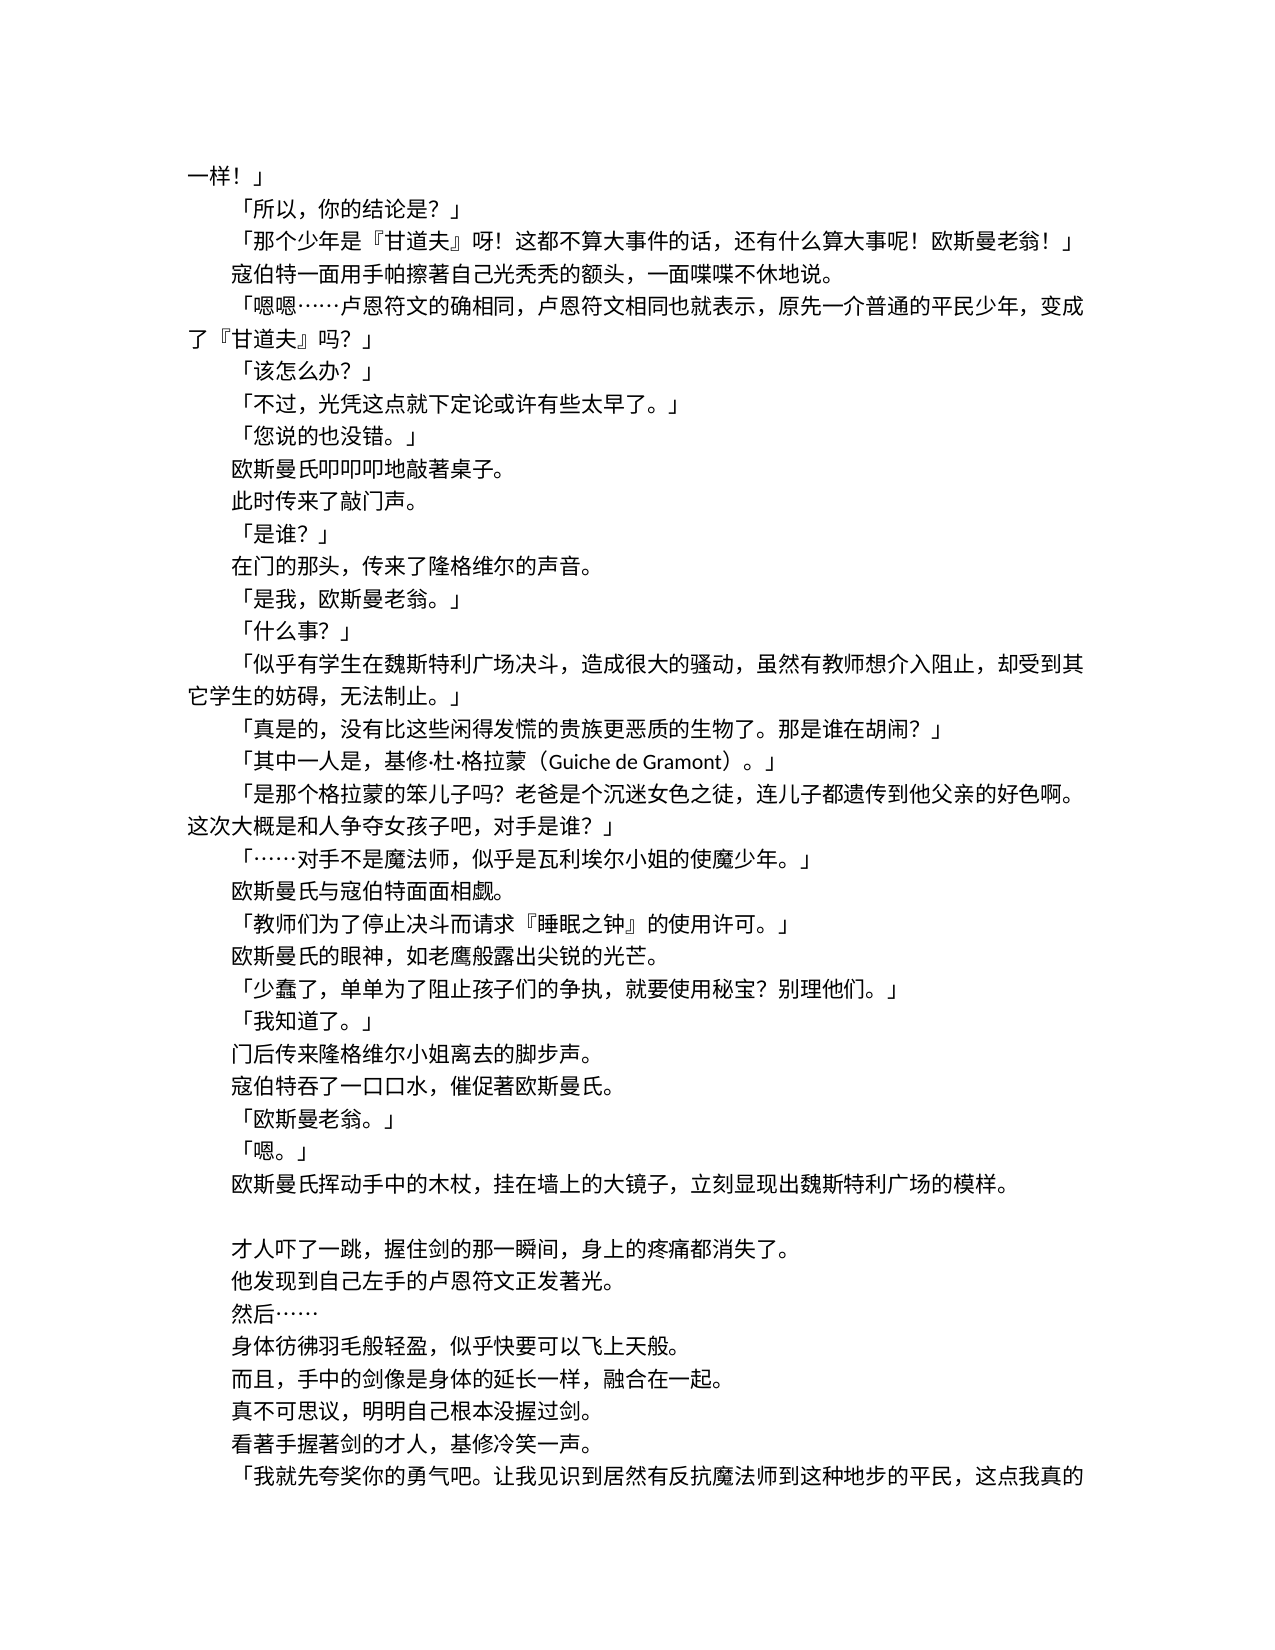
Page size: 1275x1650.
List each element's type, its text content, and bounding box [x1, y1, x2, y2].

text 「我知道了。」 [187, 1004, 1087, 1036]
text 欧斯曼氏的眼神，如老鹰般露出尖锐的光芒。 [187, 939, 1087, 971]
text 在门的那头，传来了隆格维尔的声音。 [187, 549, 1087, 581]
text 真不可思议，明明自己根本没握过剑。 [187, 1394, 1087, 1426]
text 寇伯特一面用手帕擦著自己光秃秃的额头，一面喋喋不休地说。 [187, 256, 1087, 289]
text 欧斯曼氏挥动手中的木杖，挂在墙上的大镜子，立刻显现出魏斯特利广场的模样。 [187, 1166, 1087, 1199]
text 「……对手不是魔法师，似乎是瓦利埃尔小姐的使魔少年。」 [187, 841, 1087, 874]
text 「什么事？」 [187, 614, 1087, 646]
text 「其中一人是，基修·杜·格拉蒙（Guiche de Gramont）。」 [187, 744, 1087, 776]
text 「是我，欧斯曼老翁。」 [187, 581, 1087, 614]
text 「教师们为了停止决斗而请求『睡眠之钟』的使用许可。」 [187, 906, 1087, 939]
text 「嗯。」 [187, 1134, 1087, 1166]
text 然后…… [187, 1296, 1087, 1329]
text 此时传来了敲门声。 [187, 484, 1087, 516]
text 寇伯特吞了一口口水，催促著欧斯曼氏。 [187, 1069, 1087, 1101]
text 「那个少年是『甘道夫』呀！这都不算大事件的话，还有什么算大事呢！欧斯曼老翁！」 [187, 224, 1087, 256]
text 看著手握著剑的才人，基修冷笑一声。 [187, 1426, 1087, 1459]
text 「嗯嗯……卢恩符文的确相同，卢恩符文相同也就表示，原先一介普通的平民少年，变成了『甘道夫』吗？」 [187, 289, 1087, 354]
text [187, 1459, 1087, 1491]
text 「是谁？」 [187, 516, 1087, 549]
text 门后传来隆格维尔小姐离去的脚步声。 [187, 1036, 1087, 1069]
text 「您说的也没错。」 [187, 419, 1087, 451]
text 才人吓了一跳，握住剑的那一瞬间，身上的疼痛都消失了。 [187, 1231, 1087, 1264]
text 而且，手中的剑像是身体的延长一样，融合在一起。 [187, 1361, 1087, 1394]
text 「少蠢了，单单为了阻止孩子们的争执，就要使用秘宝？别理他们。」 [187, 971, 1087, 1004]
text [187, 159, 1087, 191]
text 「似乎有学生在魏斯特利广场决斗，造成很大的骚动，虽然有教师想介入阻止，却受到其它学生的妨碍，无法制止。」 [187, 646, 1087, 711]
text 欧斯曼氏叩叩叩地敲著桌子。 [187, 451, 1087, 484]
text 欧斯曼氏与寇伯特面面相觑。 [187, 874, 1087, 906]
text 身体彷彿羽毛般轻盈，似乎快要可以飞上天般。 [187, 1329, 1087, 1361]
text 「该怎么办？」 [187, 354, 1087, 386]
text 他发现到自己左手的卢恩符文正发著光。 [187, 1264, 1087, 1296]
text 「不过，光凭这点就下定论或许有些太早了。」 [187, 386, 1087, 419]
text 「是那个格拉蒙的笨儿子吗？老爸是个沉迷女色之徒，连儿子都遗传到他父亲的好色啊。这次大概是和人争夺女孩子吧，对手是谁？」 [187, 776, 1087, 841]
text 「所以，你的结论是？」 [187, 191, 1087, 224]
text 「真是的，没有比这些闲得发慌的贵族更恶质的生物了。那是谁在胡闹？」 [187, 711, 1087, 744]
text 「欧斯曼老翁。」 [187, 1101, 1087, 1134]
